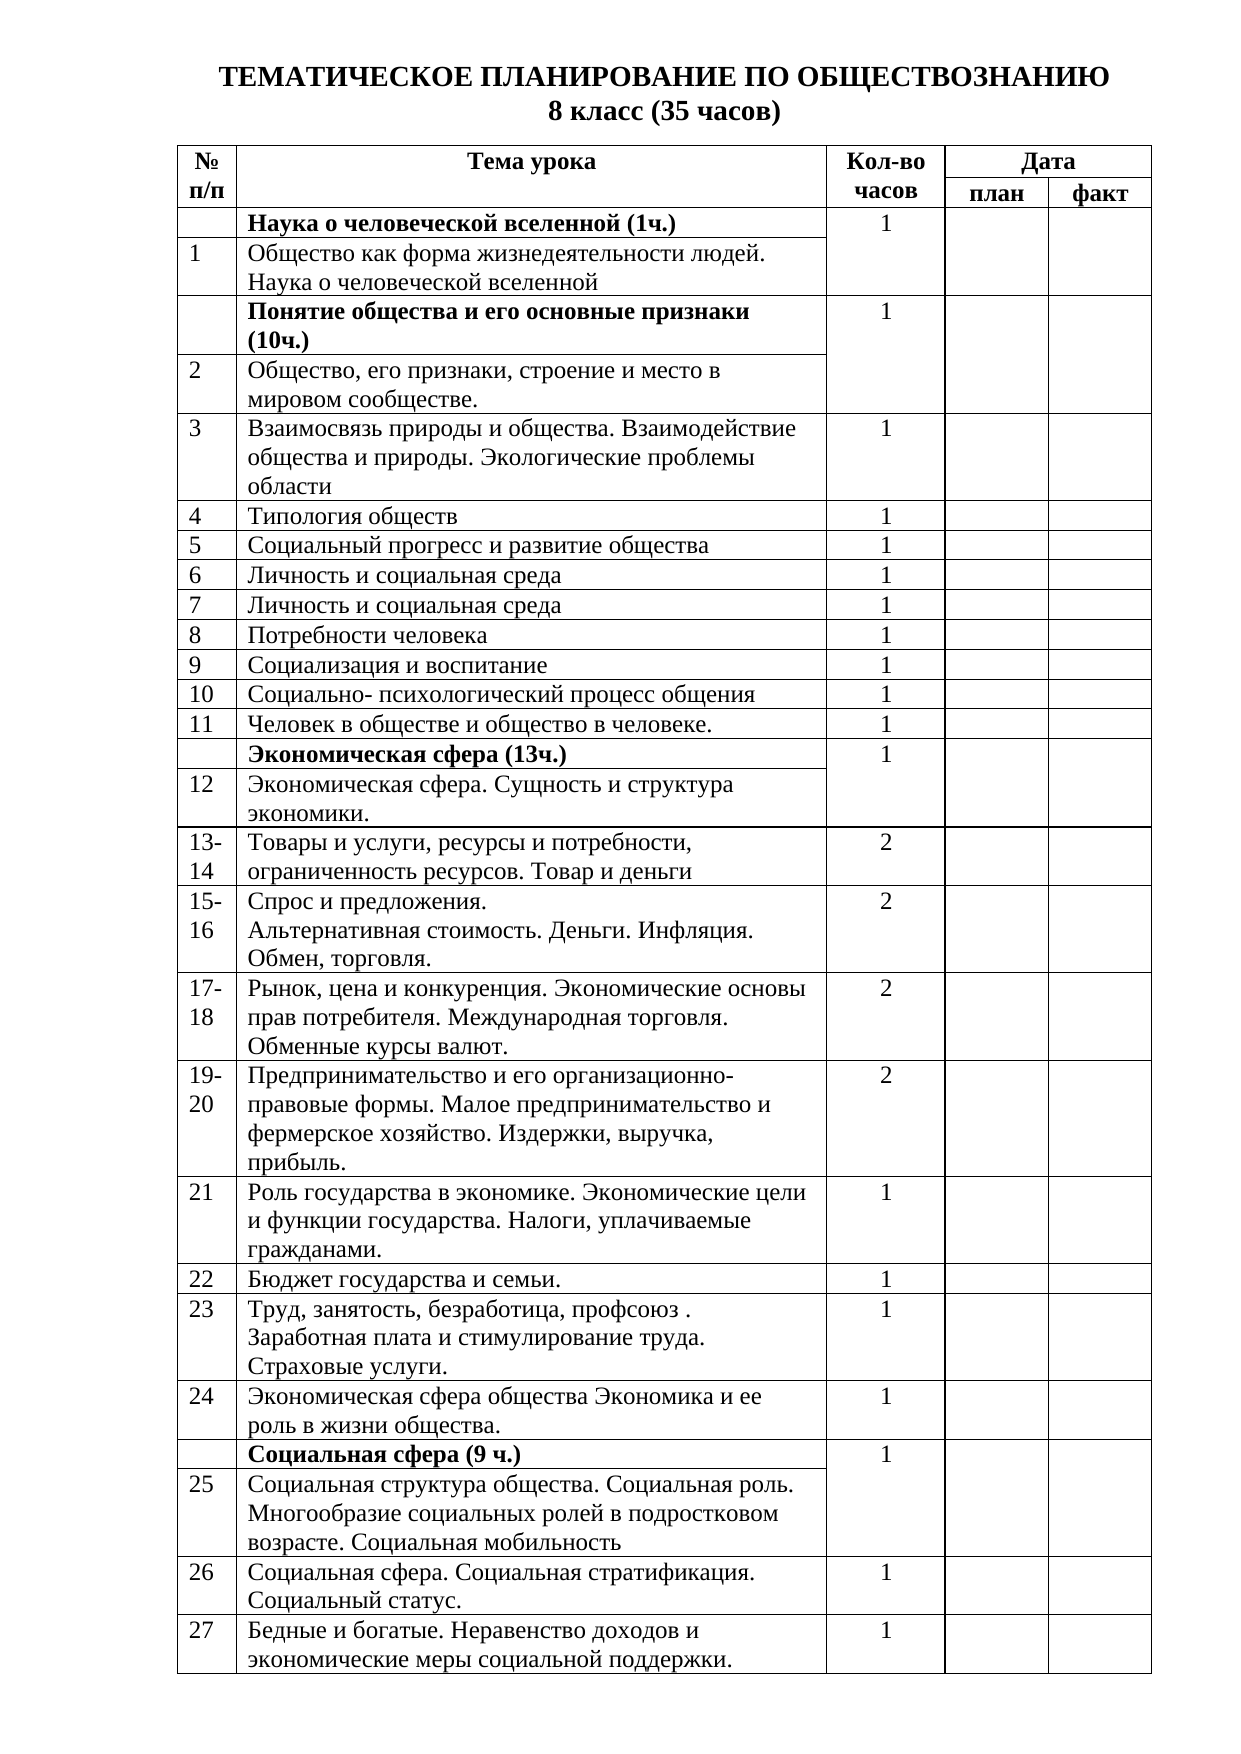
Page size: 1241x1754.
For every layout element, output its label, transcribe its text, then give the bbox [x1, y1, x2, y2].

table_cell Общество, его признаки, строение и место в мировом сообществе. [237, 355, 826, 412]
table_cell [946, 1061, 1048, 1176]
table_cell 1 [827, 1294, 944, 1380]
table_cell 1 [827, 1264, 944, 1293]
table_cell [946, 501, 1048, 529]
table_cell 4 [178, 501, 236, 529]
table_cell [946, 1264, 1048, 1293]
table_cell [946, 531, 1048, 559]
table_cell 1 [827, 531, 944, 559]
table_cell [946, 208, 1048, 295]
table_cell Спрос и предложения. Альтернативная стоимость. Деньги. Инфляция. Обмен, торговля. [237, 886, 826, 972]
table_cell Социальный прогресс и развитие общества [237, 531, 826, 559]
table_cell [946, 739, 1048, 826]
table_cell [946, 709, 1048, 738]
table_cell [1049, 709, 1151, 738]
table_cell Экономическая сфера общества Экономика и ее роль в жизни общества. [237, 1381, 826, 1438]
text ТЕМАТИЧЕСКОЕ ПЛАНИРОВАНИЕ ПО ОБЩЕСТВОЗНАНИЮ [162, 59, 1166, 93]
table_cell Социальная сфера. Социальная стратификация. Социальный статус. [237, 1557, 826, 1614]
table_cell 15-16 [178, 886, 236, 972]
table_cell [1049, 296, 1151, 412]
table_cell Социально- психологический процесс общения [237, 680, 826, 708]
table_cell Предпринимательство и его организационно-правовые формы. Малое предпринимательство и фермерское хозяйство. Издержки, выручка, прибыль. [237, 1061, 826, 1176]
table_cell [1049, 1557, 1151, 1614]
table_cell 1 [827, 1615, 944, 1673]
table_cell Общество как форма жизнедеятельности людей. Наука о человеческой вселенной [237, 238, 826, 295]
table_cell [1049, 590, 1151, 619]
table_cell 2 [178, 355, 236, 412]
table_cell [178, 208, 236, 237]
table_cell [946, 973, 1048, 1059]
table_cell 12 [178, 769, 236, 826]
table_cell [1049, 620, 1151, 649]
table_cell 1 [827, 1177, 944, 1263]
table_cell [946, 680, 1048, 708]
table_cell [946, 590, 1048, 619]
table_cell 2 [827, 1061, 944, 1176]
table_cell 3 [178, 414, 236, 500]
table_cell 10 [178, 680, 236, 708]
table_cell [946, 828, 1048, 885]
table_cell Труд, занятость, безработица, профсоюз . Заработная плата и стимулирование труда. Страховые услуги. [237, 1294, 826, 1380]
table_cell Экономическая сфера. Сущность и структура экономики. [237, 769, 826, 826]
table_cell [946, 650, 1048, 678]
table_cell [1049, 501, 1151, 529]
table_cell [1049, 560, 1151, 589]
table_cell 1 [827, 501, 944, 529]
table_cell план [946, 178, 1048, 207]
table_cell [1049, 1294, 1151, 1380]
table_cell 1 [827, 1381, 944, 1438]
table_cell Личность и социальная среда [237, 590, 826, 619]
table_header Тема урока [237, 146, 826, 207]
table_header Дата [946, 146, 1151, 177]
table_cell Рынок, цена и конкуренция. Экономические основы прав потребителя. Международная торговля. Обменные курсы валют. [237, 973, 826, 1059]
table_cell [946, 1381, 1048, 1438]
table_cell 2 [827, 886, 944, 972]
table_cell [1049, 1177, 1151, 1263]
table_cell 1 [827, 296, 944, 412]
table_cell [1049, 414, 1151, 500]
table_cell 1 [827, 709, 944, 738]
table_cell [1049, 650, 1151, 678]
table_cell [1049, 973, 1151, 1059]
text 8 класс (35 часов) [162, 93, 1166, 126]
table_cell Человек в обществе и общество в человеке. [237, 709, 826, 738]
table_cell 13-14 [178, 828, 236, 885]
table_cell 2 [827, 973, 944, 1059]
table_cell Наука о человеческой вселенной (1ч.) [237, 208, 826, 237]
table_cell [946, 560, 1048, 589]
table_cell Типология обществ [237, 501, 826, 529]
table_cell Социальная структура общества. Социальная роль. Многообразие социальных ролей в подростковом возрасте. Социальная мобильность [237, 1469, 826, 1556]
table_cell 1 [827, 1557, 944, 1614]
table_cell [946, 1294, 1048, 1380]
table_cell 6 [178, 560, 236, 589]
table_cell 1 [827, 208, 944, 295]
table_cell [1049, 1381, 1151, 1438]
table_cell 21 [178, 1177, 236, 1263]
table_cell [946, 1615, 1048, 1673]
table_cell 19-20 [178, 1061, 236, 1176]
table_cell Социализация и воспитание [237, 650, 826, 678]
table_cell [946, 1440, 1048, 1556]
table_cell [1049, 531, 1151, 559]
table_cell [1049, 208, 1151, 295]
table_cell [1049, 886, 1151, 972]
table_cell [1049, 1061, 1151, 1176]
table_cell [946, 414, 1048, 500]
table_cell Экономическая сфера (13ч.) [237, 739, 826, 768]
table_cell 23 [178, 1294, 236, 1380]
table_cell 27 [178, 1615, 236, 1673]
table_cell 1 [827, 414, 944, 500]
table_cell факт [1049, 178, 1151, 207]
table_cell [946, 1557, 1048, 1614]
table_cell 9 [178, 650, 236, 678]
table_cell 17-18 [178, 973, 236, 1059]
table_cell Понятие общества и его основные признаки (10ч.) [237, 296, 826, 354]
table_cell [1049, 828, 1151, 885]
table_cell 1 [827, 560, 944, 589]
table_cell 25 [178, 1469, 236, 1556]
table_cell Потребности человека [237, 620, 826, 649]
table_cell 7 [178, 590, 236, 619]
table_cell [178, 296, 236, 354]
table_cell 24 [178, 1381, 236, 1438]
table_cell 2 [827, 828, 944, 885]
table_cell [1049, 739, 1151, 826]
table_cell 22 [178, 1264, 236, 1293]
table_cell [946, 886, 1048, 972]
table_cell 11 [178, 709, 236, 738]
table_cell 1 [178, 238, 236, 295]
table_cell Бюджет государства и семьи. [237, 1264, 826, 1293]
table_cell [1049, 1264, 1151, 1293]
table_cell 1 [827, 650, 944, 678]
table_cell [1049, 1440, 1151, 1556]
table_cell 26 [178, 1557, 236, 1614]
table_cell Товары и услуги, ресурсы и потребности, ограниченность ресурсов. Товар и деньги [237, 828, 826, 885]
table_cell 1 [827, 620, 944, 649]
table_header № п/п [178, 146, 236, 207]
table_cell 5 [178, 531, 236, 559]
table_cell 8 [178, 620, 236, 649]
table_cell 1 [827, 590, 944, 619]
table_cell Социальная сфера (9 ч.) [237, 1440, 826, 1468]
table_cell [178, 1440, 236, 1468]
table_cell [946, 1177, 1048, 1263]
table_cell [946, 296, 1048, 412]
table_cell [1049, 1615, 1151, 1673]
table_cell [1049, 680, 1151, 708]
table_header Кол-во часов [827, 146, 944, 207]
table_cell Роль государства в экономике. Экономические цели и функции государства. Налоги, уплачиваемые гражданами. [237, 1177, 826, 1263]
table_cell Бедные и богатые. Неравенство доходов и экономические меры социальной поддержки. [237, 1615, 826, 1673]
table_cell [178, 739, 236, 768]
table_cell Взаимосвязь природы и общества. Взаимодействие общества и природы. Экологические проблемы области [237, 414, 826, 500]
table_cell 1 [827, 680, 944, 708]
table_cell 1 [827, 1440, 944, 1556]
table_cell Личность и социальная среда [237, 560, 826, 589]
table_cell 1 [827, 739, 944, 826]
table_cell [946, 620, 1048, 649]
